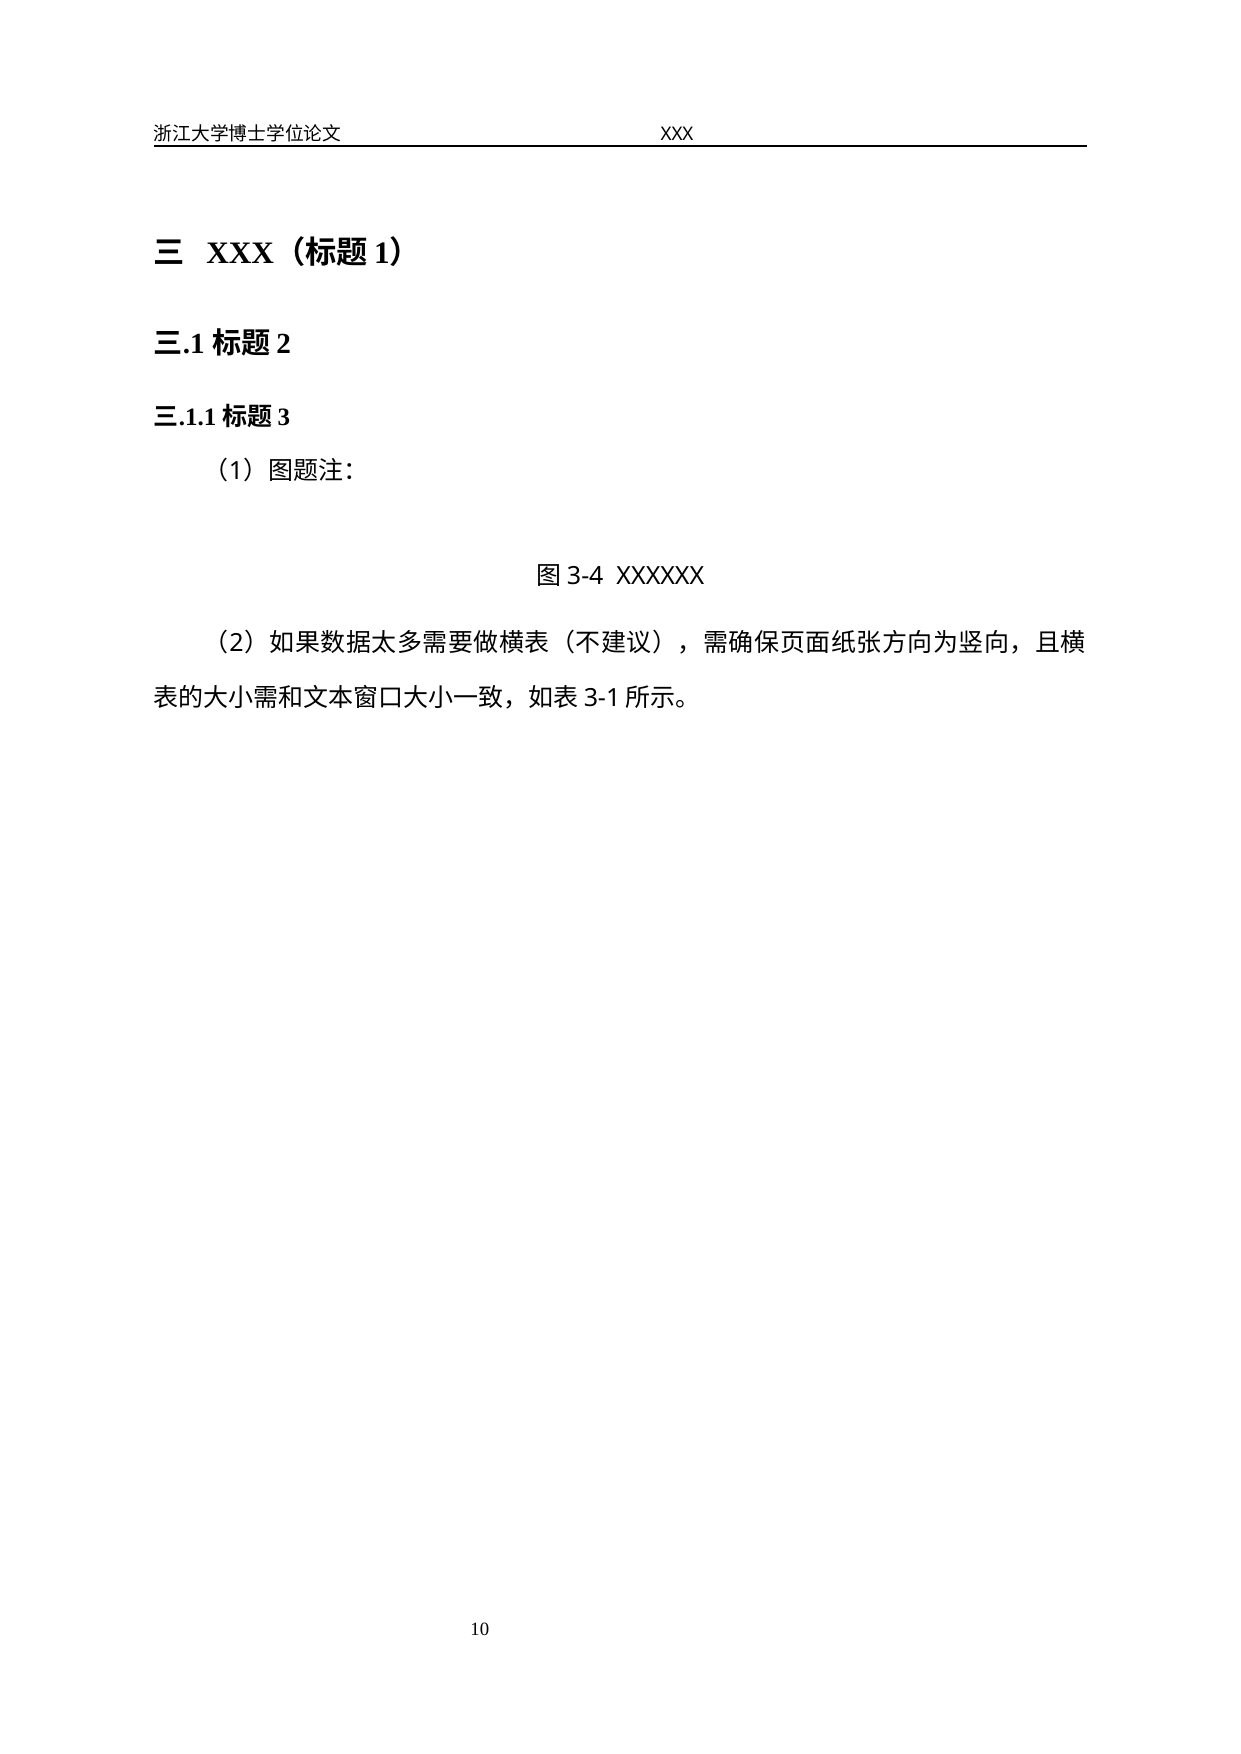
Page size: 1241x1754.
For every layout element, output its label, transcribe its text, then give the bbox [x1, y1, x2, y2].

text （1）图题注： [153, 450, 1087, 487]
text （2）如果数据太多需要做横表（不建议），需确保页面纸张方向为竖向，且横表的大小需和文本窗口大小一致，如表3-1所示。 [153, 623, 1087, 713]
subtitle XXX（标题1） [153, 227, 1087, 272]
subtitle 标题3 [153, 396, 1087, 432]
subtitle 标题2 [153, 320, 1087, 362]
